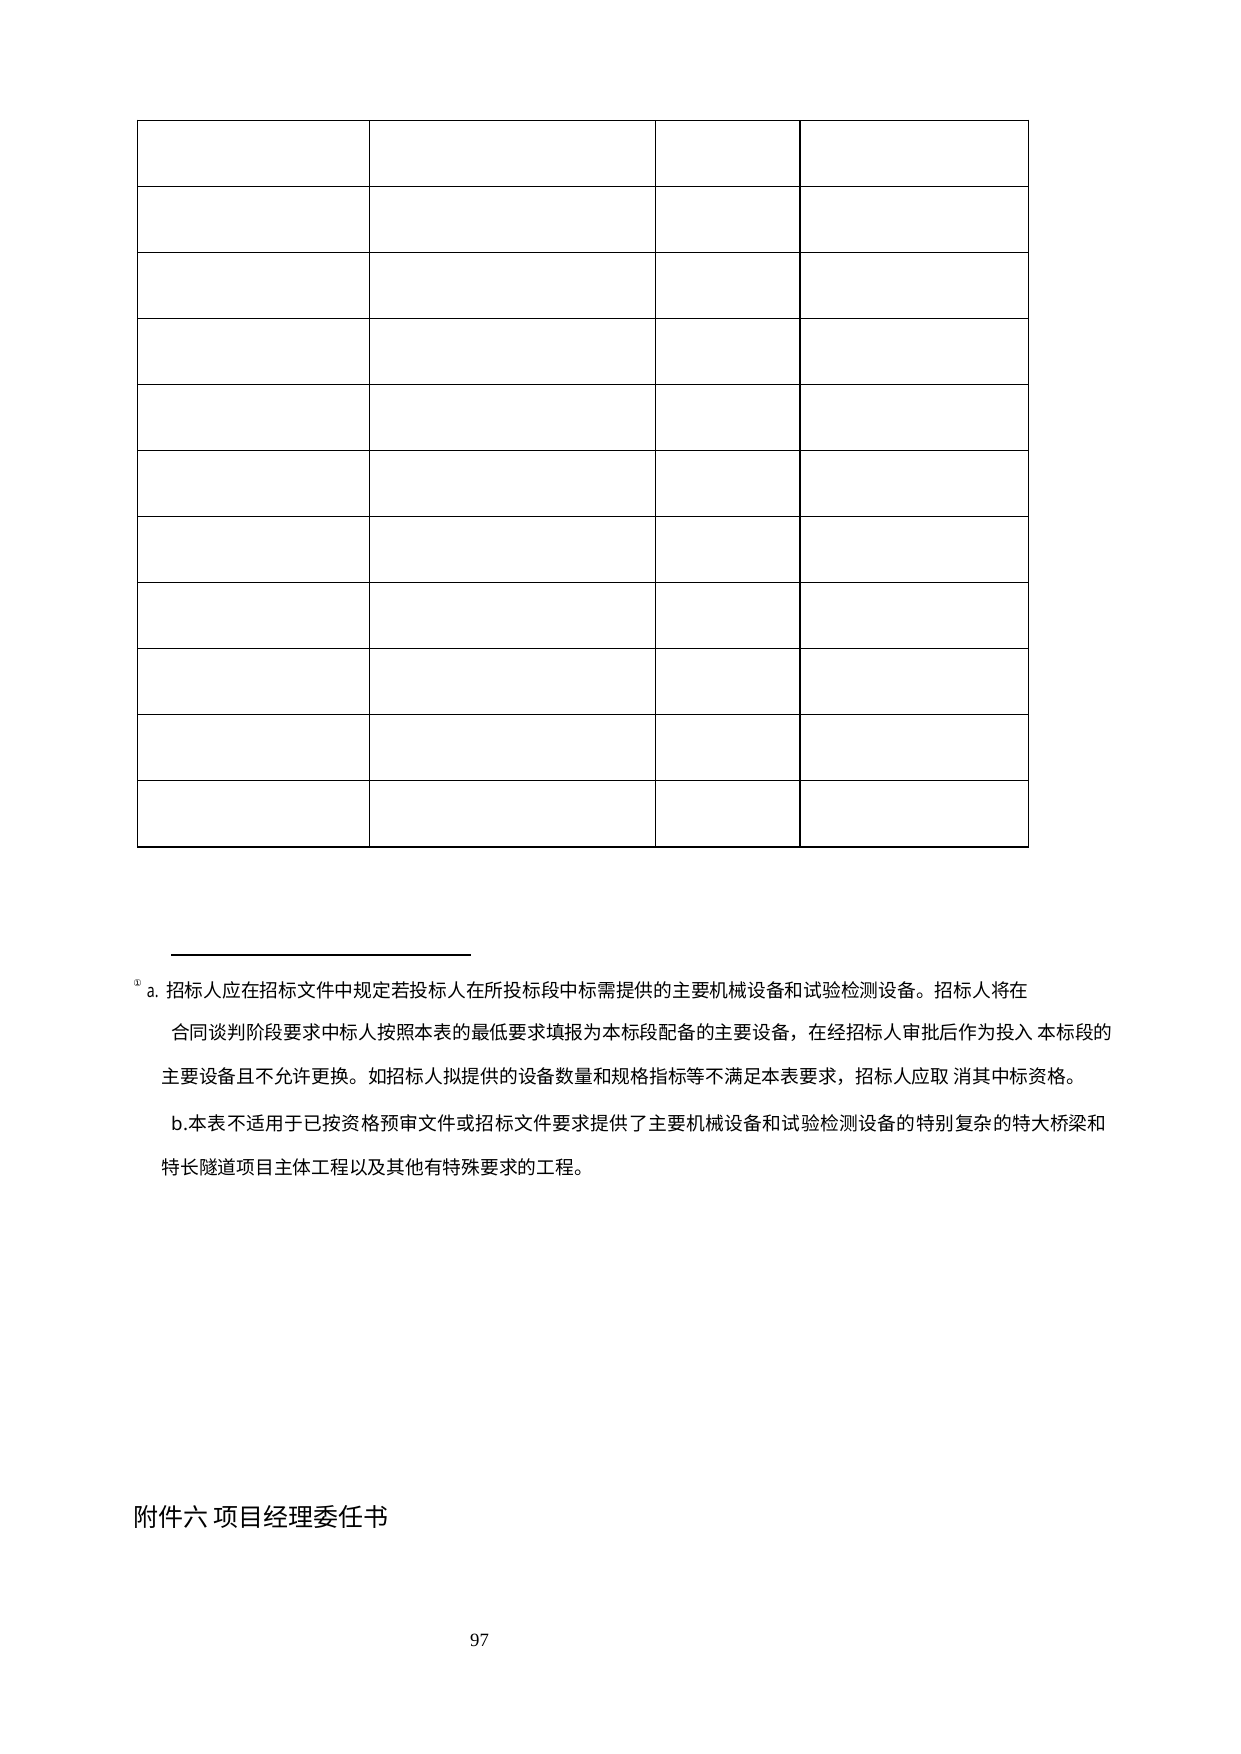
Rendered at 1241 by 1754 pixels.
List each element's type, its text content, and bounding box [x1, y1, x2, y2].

table_cell [370, 715, 655, 780]
table_cell [656, 583, 799, 648]
table_cell [801, 451, 1028, 516]
table_cell [370, 319, 655, 384]
table_cell [801, 649, 1028, 714]
table_cell [138, 583, 369, 648]
text b.本表不适用于已按资格预审文件或招标文件要求提供了主要机械设备和试验检测设备的特别复杂的特大桥梁和特长隧道项目主体工程以及其他有特殊要求的工程。 [161, 1102, 1117, 1186]
table_cell [801, 319, 1028, 384]
table_cell [656, 319, 799, 384]
table_cell [370, 781, 655, 846]
table_cell [138, 187, 369, 252]
table_cell [138, 121, 369, 186]
table_cell [801, 385, 1028, 450]
table_cell [656, 649, 799, 714]
table_cell [370, 385, 655, 450]
table_cell [656, 187, 799, 252]
table_cell [801, 781, 1028, 846]
table_cell [801, 187, 1028, 252]
table_cell [138, 517, 369, 582]
table_cell [370, 121, 655, 186]
table_cell [801, 253, 1028, 318]
text 附件六 项目经理委任书 [133, 1473, 1130, 1553]
text 合同谈判阶段要求中标人按照本表的最低要求填报为本标段配备的主要设备，在经招标人审批后作为投入 本标段的主要设备且不允许更换。如招标人拟提供的设备数量和规格指标等不满足本表要求，招标人应取 消其中标资格。 [161, 1011, 1117, 1095]
table_cell [656, 451, 799, 516]
table_cell [370, 187, 655, 252]
table_cell [801, 517, 1028, 582]
table_cell [801, 583, 1028, 648]
table_cell [138, 253, 369, 318]
table_cell [138, 319, 369, 384]
table_cell [370, 583, 655, 648]
table_cell [656, 385, 799, 450]
table_cell [801, 715, 1028, 780]
table_cell [138, 715, 369, 780]
table_cell [656, 715, 799, 780]
table_cell [138, 385, 369, 450]
table_cell [656, 517, 799, 582]
table_cell [656, 781, 799, 846]
table_cell [801, 121, 1028, 186]
table_cell [370, 649, 655, 714]
table_cell [138, 649, 369, 714]
table_cell [370, 517, 655, 582]
text ① a. 招标人应在招标文件中规定若投标人在所投标段中标需提供的主要机械设备和试验检测设备。招标人将在 [133, 968, 1124, 1008]
table_cell [370, 253, 655, 318]
table_cell [656, 253, 799, 318]
table_cell [138, 781, 369, 846]
table_cell [370, 451, 655, 516]
table_cell [138, 451, 369, 516]
table_cell [656, 121, 799, 186]
